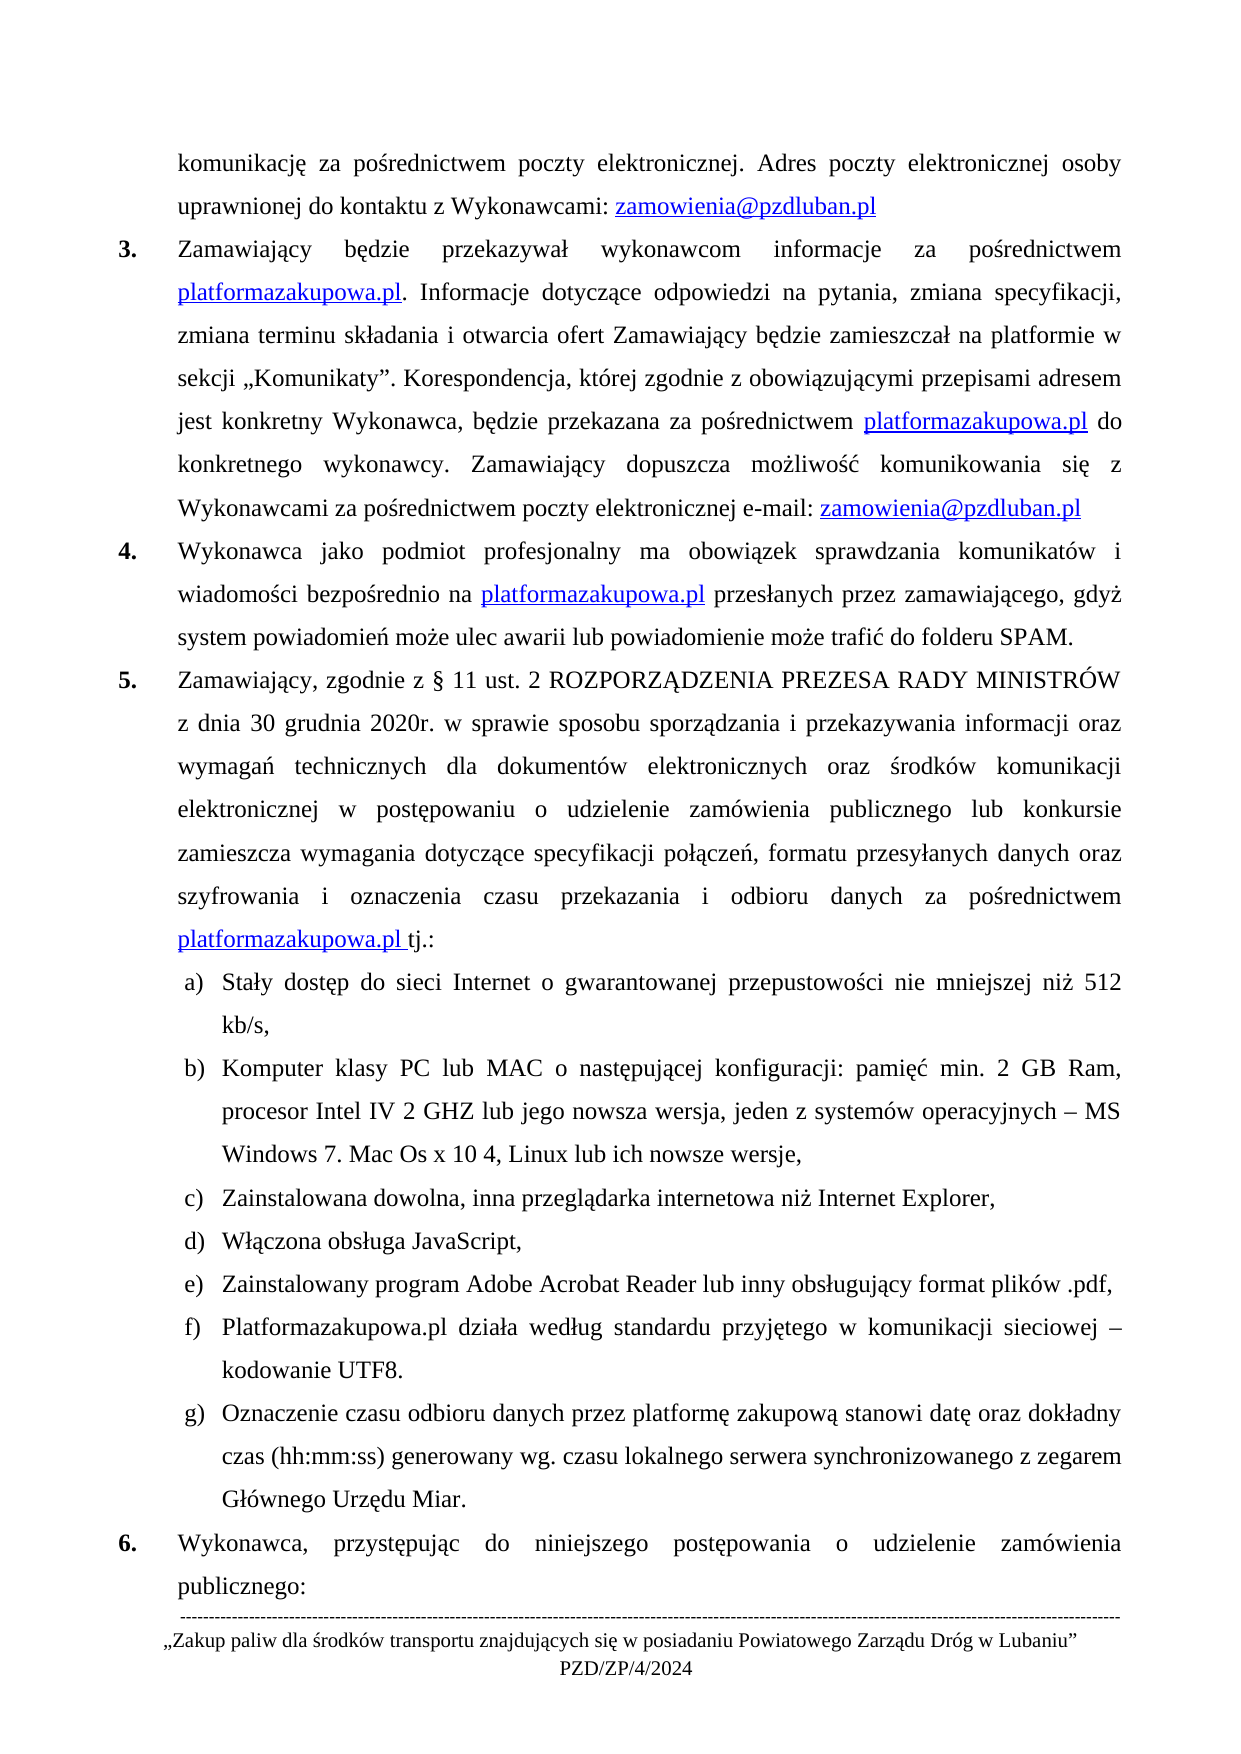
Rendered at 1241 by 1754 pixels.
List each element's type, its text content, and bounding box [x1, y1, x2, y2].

list Zamawiający będzie przekazywał wykonawcom informacje za pośrednictwem platformazakupowa.pl. Informacje dotyczące odpowiedzi na pytania, zmiana specyfikacji, zmiana terminu składania i otwarcia ofert Zamawiający będzie zamieszczał na platformie w sekcji „Komunikaty”. Korespondencja, której zgodnie z obowiązującymi przepisami adresem jest konkretny Wykonawca, będzie przekazana za pośrednictwem platformazakupowa.pl do konkretnego wykonawcy. Zamawiający dopuszcza możliwość komunikowania się z Wykonawcami za pośrednictwem poczty elektronicznej e-mail: zamowienia@pzdluban.pl [118, 234, 1122, 521]
list Zainstalowana dowolna, inna przeglądarka internetowa niż Internet Explorer, [184, 1183, 1122, 1211]
list Zamawiający, zgodnie z § 11 ust. 2 ROZPORZĄDZENIA PREZESA RADY MINISTRÓW z dnia 30 grudnia 2020r. w sprawie sposobu sporządzania i przekazywania informacji oraz wymagań technicznych dla dokumentów elektronicznych oraz środków komunikacji elektronicznej w postępowaniu o udzielenie zamówienia publicznego lub konkursie zamieszcza wymagania dotyczące specyfikacji połączeń, formatu przesyłanych danych oraz szyfrowania i oznaczenia czasu przekazania i odbioru danych za pośrednictwem platformazakupowa.pl tj.: [118, 665, 1122, 953]
list Stały dostęp do sieci Internet o gwarantowanej przepustowości nie mniejszej niż 512 kb/s, [184, 967, 1122, 1039]
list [177, 148, 1122, 219]
list Wykonawca, przystępując do niniejszego postępowania o udzielenie zamówienia publicznego: [118, 1528, 1122, 1599]
list Wykonawca jako podmiot profesjonalny ma obowiązek sprawdzania komunikatów i wiadomości bezpośrednio na platformazakupowa.pl przesłanych przez zamawiającego, gdyż system powiadomień może ulec awarii lub powiadomienie może trafić do folderu SPAM. [118, 536, 1122, 651]
list Zainstalowany program Adobe Acrobat Reader lub inny obsługujący format plików .pdf, [184, 1269, 1122, 1298]
list Włączona obsługa JavaScript, [184, 1226, 1122, 1254]
list Oznaczenie czasu odbioru danych przez platformę zakupową stanowi datę oraz dokładny czas (hh:mm:ss) generowany wg. czasu lokalnego serwera synchronizowanego z zegarem Głównego Urzędu Miar. [184, 1398, 1122, 1513]
list Komputer klasy PC lub MAC o następującej konfiguracji: pamięć min. 2 GB Ram, procesor Intel IV 2 GHZ lub jego nowsza wersja, jeden z systemów operacyjnych – MS Windows 7. Mac Os x 10 4, Linux lub ich nowsze wersje, [184, 1053, 1122, 1168]
list Platformazakupowa.pl działa według standardu przyjętego w komunikacji sieciowej – kodowanie UTF8. [184, 1312, 1122, 1384]
